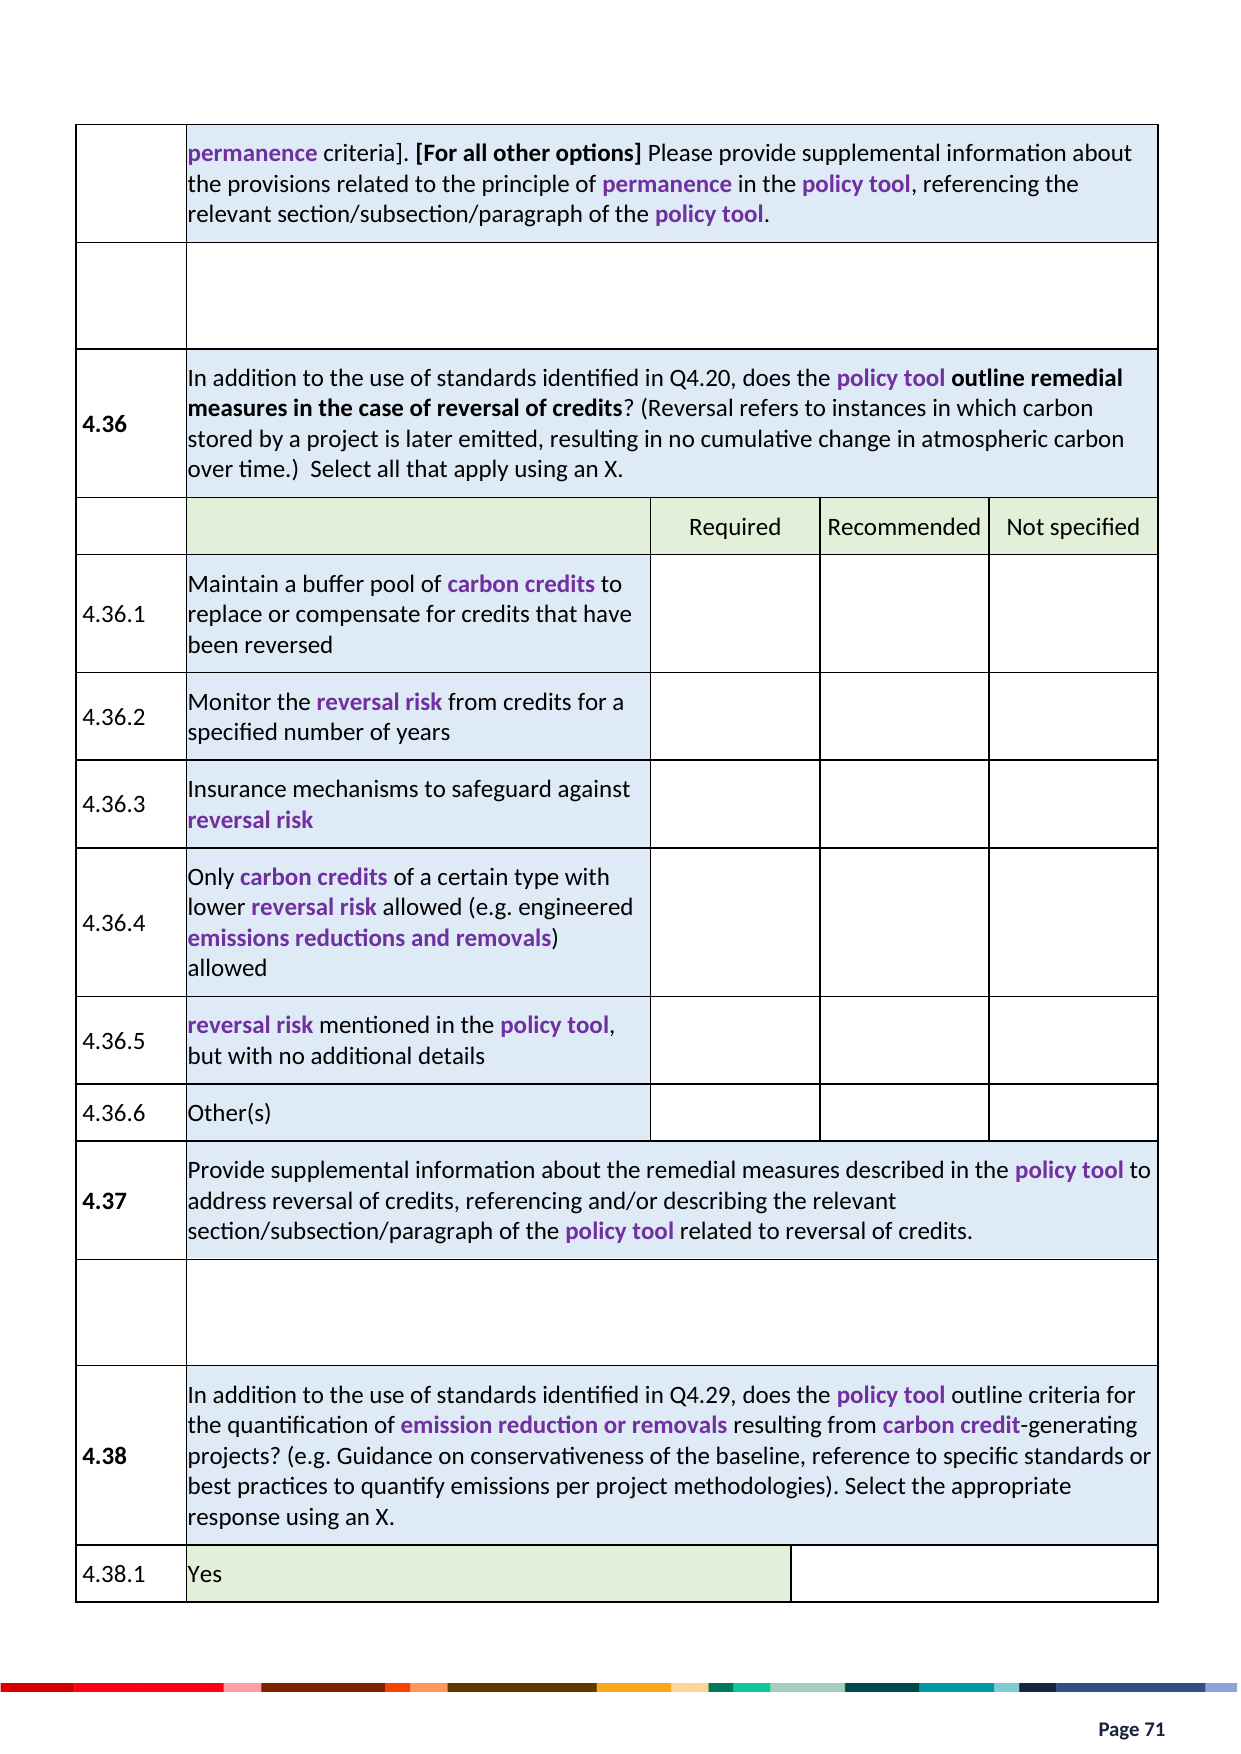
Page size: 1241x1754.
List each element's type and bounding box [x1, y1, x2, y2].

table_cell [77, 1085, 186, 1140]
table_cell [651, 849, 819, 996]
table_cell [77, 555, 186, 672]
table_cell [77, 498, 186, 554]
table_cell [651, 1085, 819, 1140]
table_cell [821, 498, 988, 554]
picture [0, 1683, 1236, 1692]
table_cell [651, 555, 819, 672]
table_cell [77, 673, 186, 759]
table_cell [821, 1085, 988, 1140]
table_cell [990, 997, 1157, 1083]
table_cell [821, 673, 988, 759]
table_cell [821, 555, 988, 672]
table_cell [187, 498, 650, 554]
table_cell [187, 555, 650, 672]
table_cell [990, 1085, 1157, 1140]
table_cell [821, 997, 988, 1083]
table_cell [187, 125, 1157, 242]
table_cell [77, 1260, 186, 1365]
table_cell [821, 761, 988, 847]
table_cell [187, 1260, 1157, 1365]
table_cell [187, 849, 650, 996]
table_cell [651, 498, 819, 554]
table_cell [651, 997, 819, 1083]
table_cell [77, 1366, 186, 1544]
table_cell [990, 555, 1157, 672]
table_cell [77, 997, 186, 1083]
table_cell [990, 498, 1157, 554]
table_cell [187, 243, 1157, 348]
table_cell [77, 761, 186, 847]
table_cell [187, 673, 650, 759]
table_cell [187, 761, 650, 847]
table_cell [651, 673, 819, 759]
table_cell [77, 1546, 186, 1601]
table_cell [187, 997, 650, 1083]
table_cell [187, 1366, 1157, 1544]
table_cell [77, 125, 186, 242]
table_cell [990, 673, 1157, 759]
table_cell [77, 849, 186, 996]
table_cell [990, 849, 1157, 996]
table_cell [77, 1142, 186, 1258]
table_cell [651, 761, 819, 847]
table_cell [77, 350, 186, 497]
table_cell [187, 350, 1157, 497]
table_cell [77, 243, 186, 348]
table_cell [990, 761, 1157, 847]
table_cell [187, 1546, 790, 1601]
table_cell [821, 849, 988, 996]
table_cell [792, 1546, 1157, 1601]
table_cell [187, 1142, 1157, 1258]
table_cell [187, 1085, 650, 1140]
